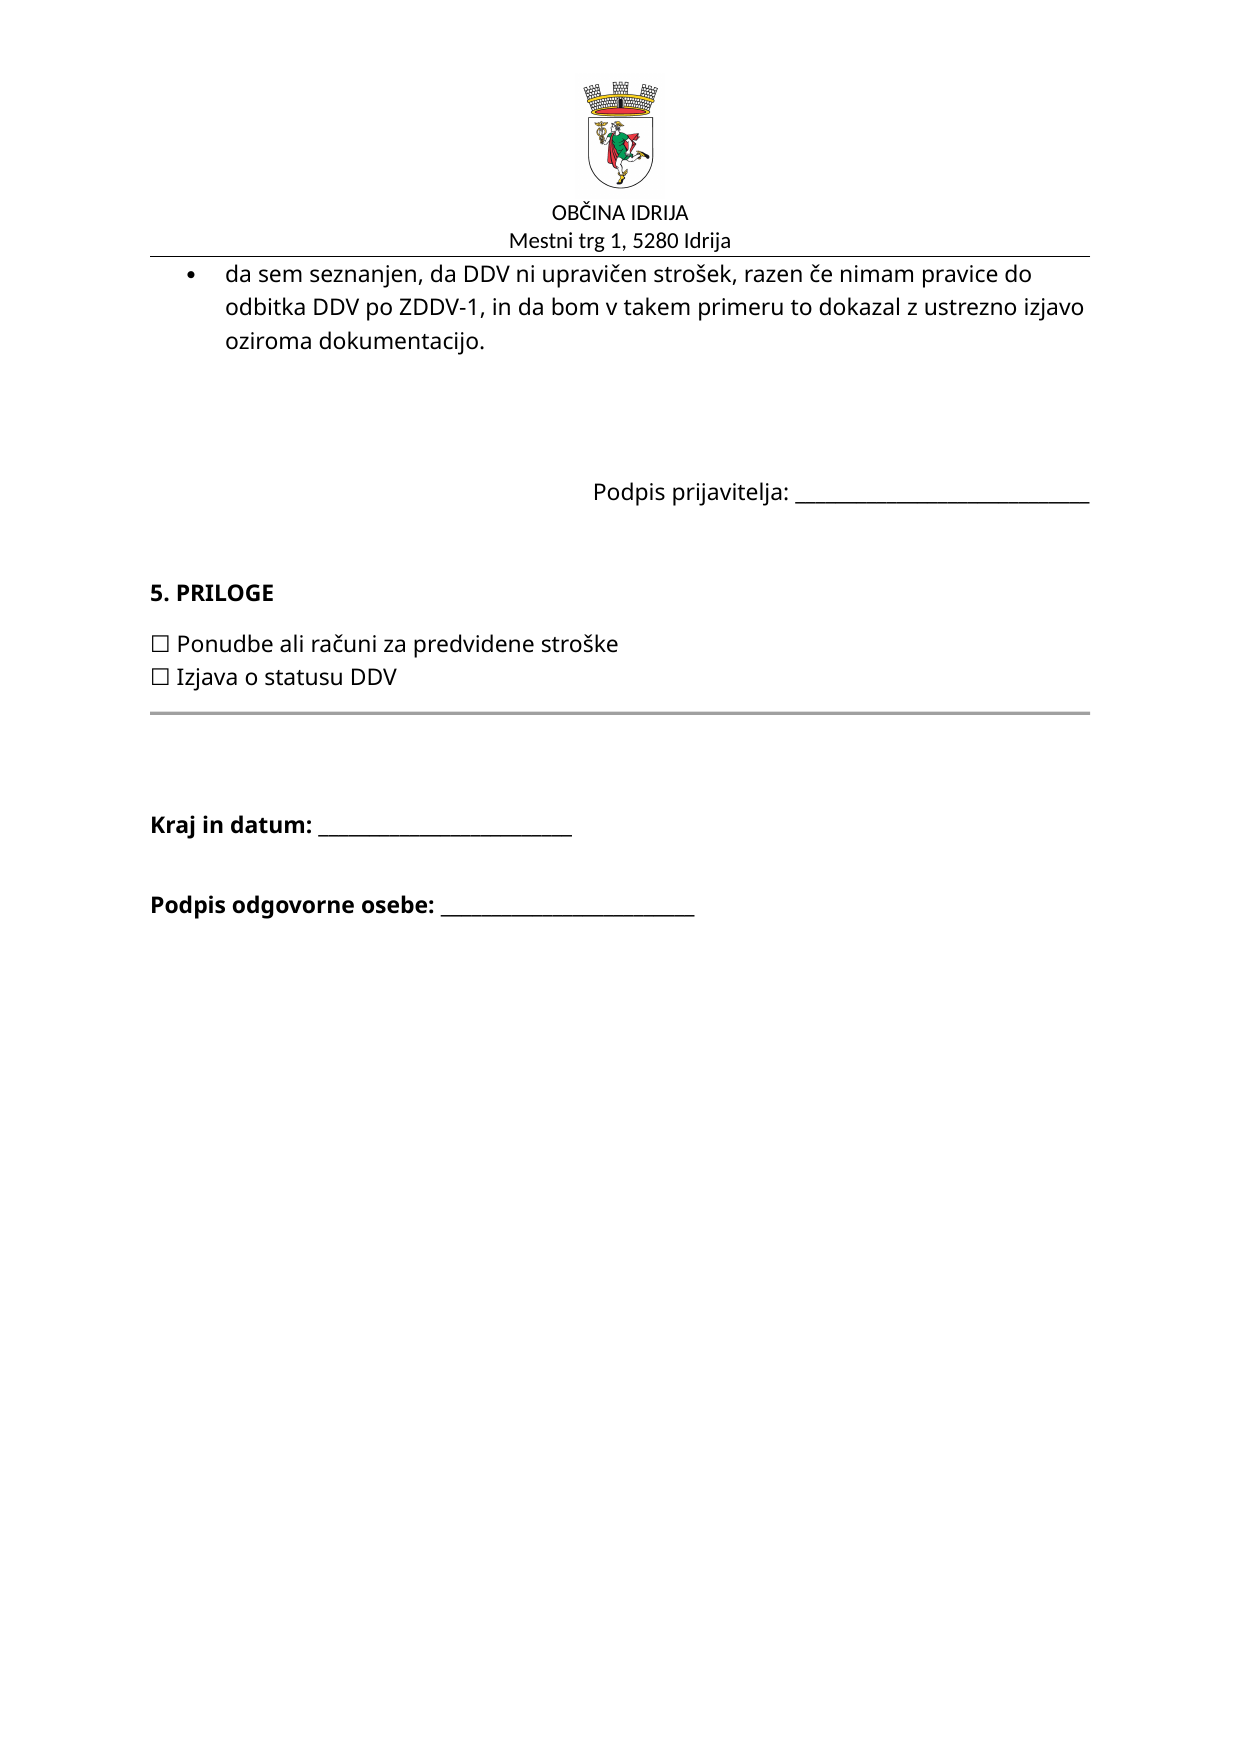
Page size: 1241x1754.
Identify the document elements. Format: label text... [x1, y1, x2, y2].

text Kraj in datum: _________________________ [150, 809, 1090, 870]
list da sem seznanjen, da DDV ni upravičen strošek, razen če nimam pravice do odbitka DDV po ZDDV-1, in da bom v takem primeru to dokazal z ustrezno izjavo oziroma dokumentacijo. [187, 257, 1090, 356]
picture [574, 73, 666, 199]
text 5. PRILOGE [150, 577, 1090, 608]
text Podpis prijavitelja: _____________________________ [150, 476, 1090, 507]
text Podpis odgovorne osebe: _________________________ [150, 889, 1090, 921]
text ☐ Ponudbe ali računi za predvidene stroške ☐ Izjava o statusu DDV [150, 627, 1090, 692]
